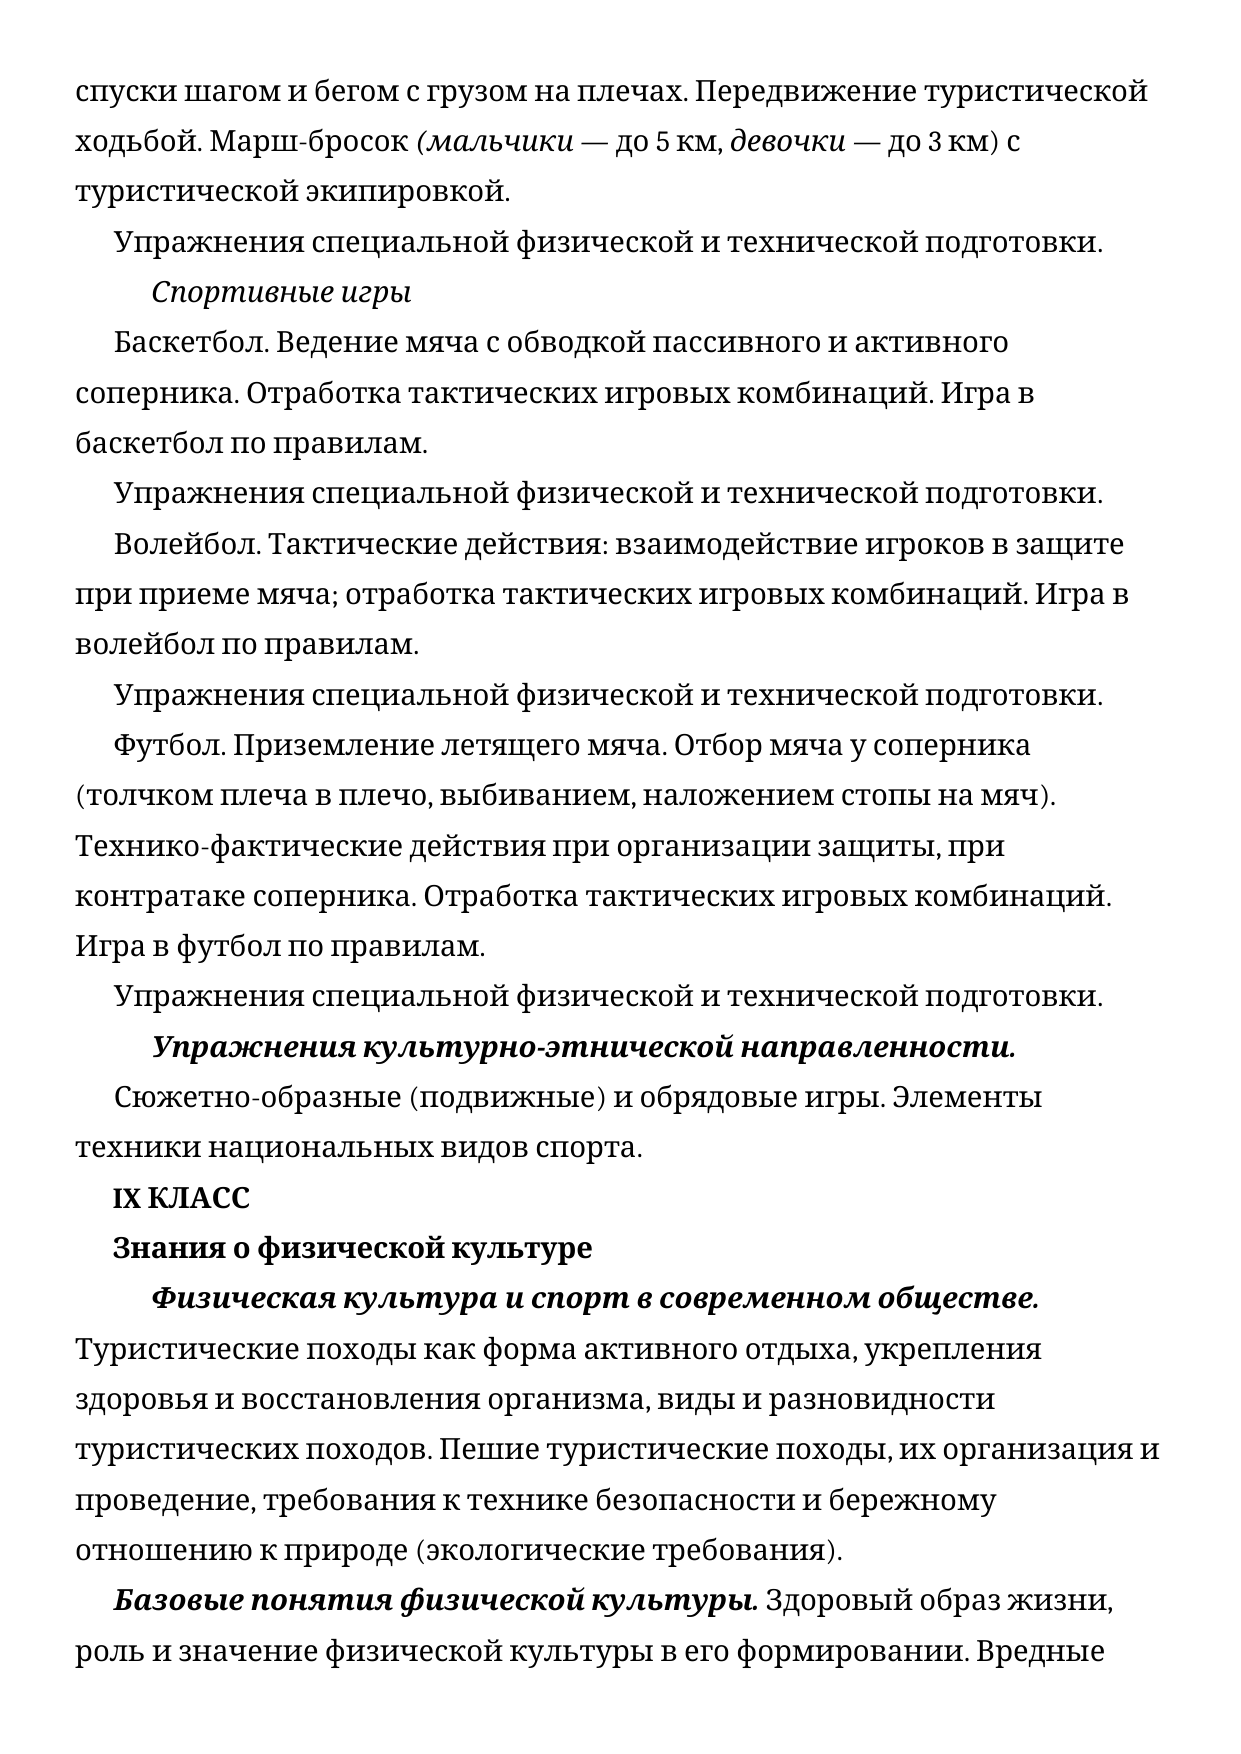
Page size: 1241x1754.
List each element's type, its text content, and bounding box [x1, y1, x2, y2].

text Упражнения культурно-этнической направленности. Сюжетно-образные (подвижные) и обрядовые игры. Элементы техники национальных видов спорта. [75, 1031, 1165, 1165]
text Спортивные игры Баскетбол. Ведение мяча с обводкой пассивного и активного соперника. Отработка тактических игровых комбинаций. Игра в баскетбол по правилам. Упражнения специальной физической и технической подготовки. Волейбол. Тактические действия: взаимодействие игроков в защите при приеме мяча; отработка тактических игровых комбинаций. Игра в волейбол по правилам. Упражнения специальной физической и технической подготовки. Футбол. Приземление летящего мяча. Отбор мяча у соперника (толчком плеча в плечо, выбиванием, наложением стопы на мяч). Технико-фактические действия при организации защиты, при контратаке соперника. Отработка тактических игровых комбинаций. Игра в футбол по правилам. Упражнения специальной физической и технической подготовки. [75, 276, 1165, 1014]
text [75, 1282, 1165, 1668]
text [75, 75, 1165, 259]
text IX КЛАСС [75, 1182, 1165, 1215]
text Знания о физической культуре [75, 1232, 1165, 1266]
